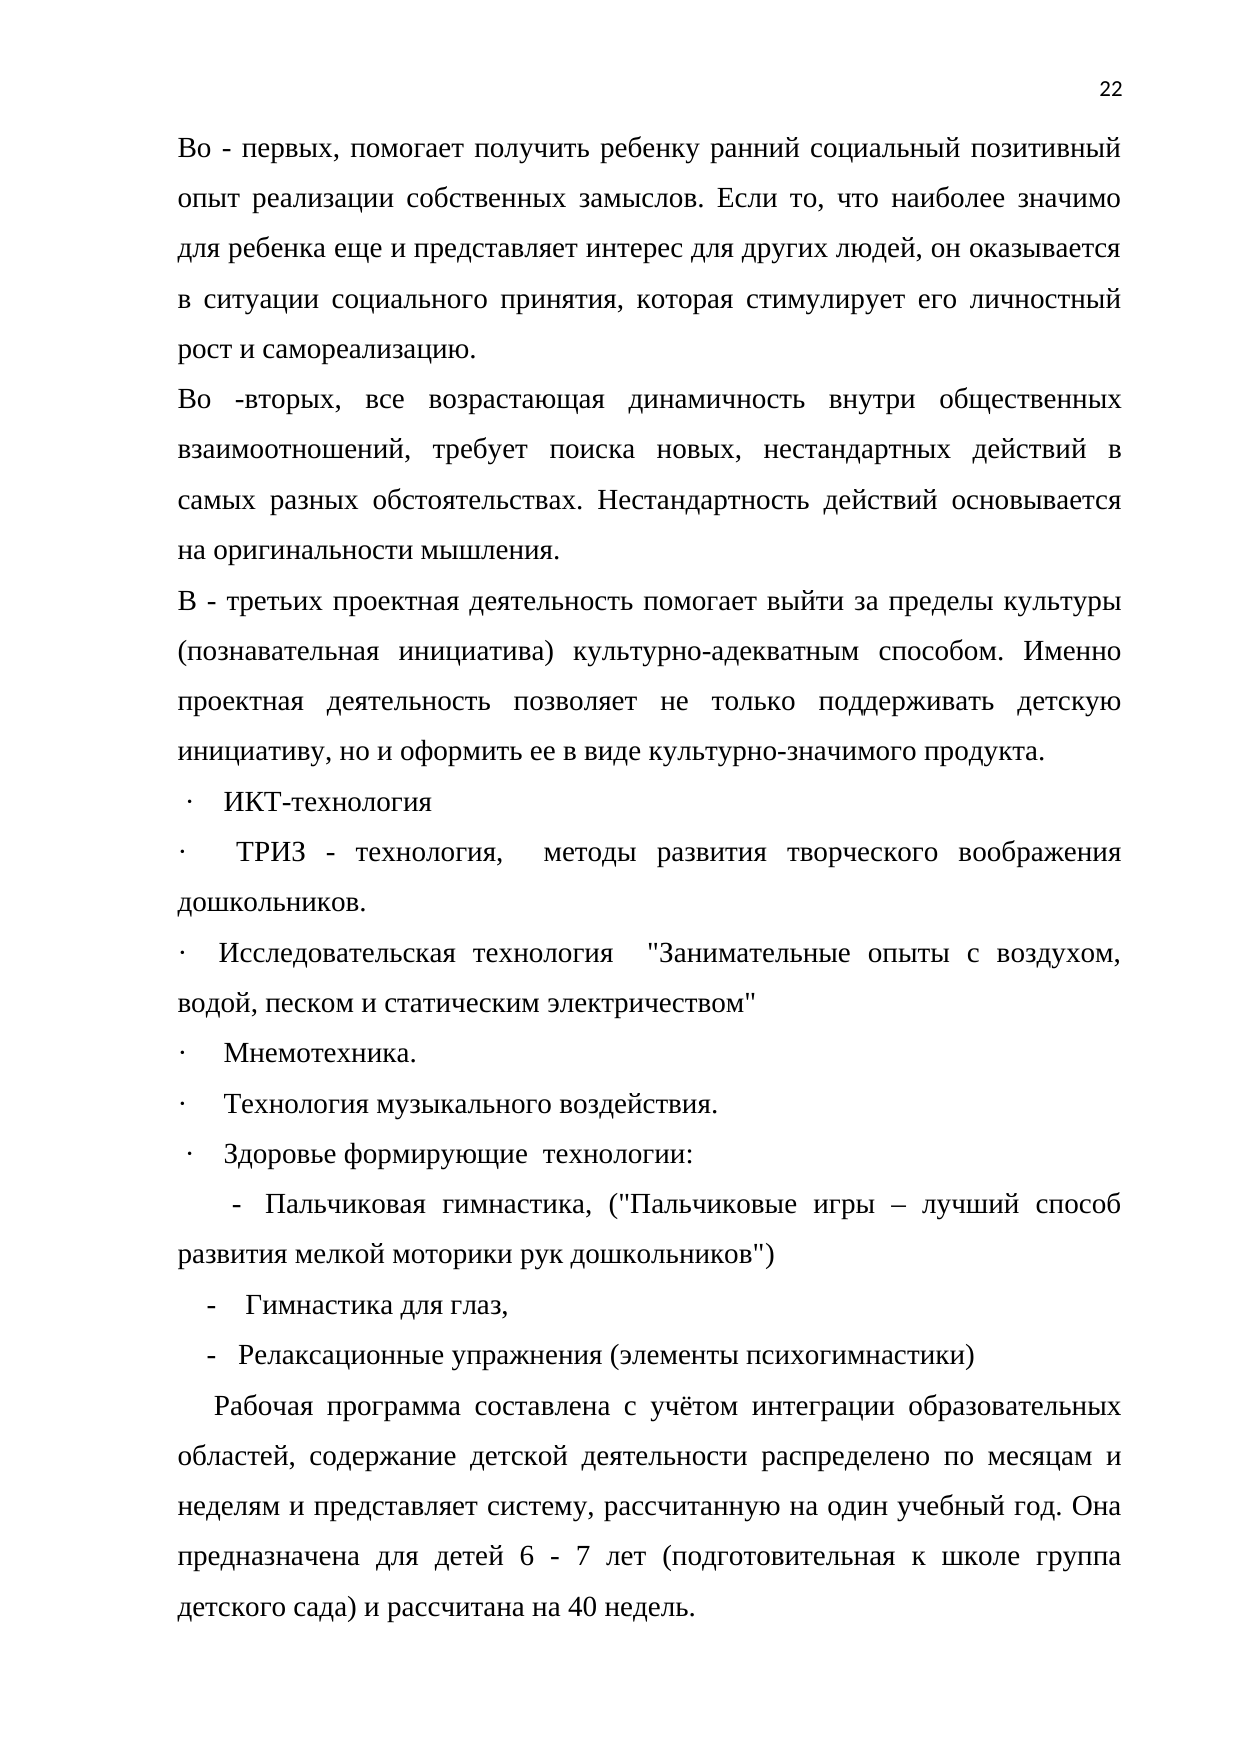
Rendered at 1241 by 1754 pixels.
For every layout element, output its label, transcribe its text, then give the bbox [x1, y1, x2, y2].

text · ТРИЗ - технология, методы развития творческого воображения дошкольников. [177, 834, 1122, 918]
text · Мнемотехника. [177, 1035, 1122, 1069]
text · Технология музыкального воздействия. [177, 1086, 1122, 1119]
text - Пальчиковая гимнастика, ("Пальчиковые игры – лучший способ развития мелкой моторики рук дошкольников") [177, 1186, 1122, 1270]
text - Релаксационные упражнения (элементы психогимнастики) [177, 1337, 1122, 1371]
text · ИКТ-технология [177, 784, 1122, 817]
text Во - первых, помогает получить ребенку ранний социальный позитивный опыт реализации собственных замыслов. Если то, что наиболее значимо для ребенка еще и представляет интерес для других людей, он оказывается в ситуации социального принятия, которая стимулирует его личностный рост и самореализацию. [177, 130, 1122, 364]
text В - третьих проектная деятельность помогает выйти за пределы культуры (познавательная инициатива) культурно-адекватным способом. Именно проектная деятельность позволяет не только поддерживать детскую инициативу, но и оформить ее в виде культурно-значимого продукта. [177, 583, 1122, 767]
text Рабочая программа составлена с учётом интеграции образовательных областей, содержание детской деятельности распределено по месяцам и неделям и представляет систему, рассчитанную на один учебный год. Она предназначена для детей 6 - 7 лет (подготовительная к школе группа детского сада) и рассчитана на 40 недель. [177, 1388, 1122, 1622]
text · Здоровье формирующие технологии: [177, 1136, 1122, 1169]
text · Исследовательская технология "Занимательные опыты с воздухом, водой, песком и статическим электричеством" [177, 935, 1122, 1019]
text - Гимнастика для глаз, [177, 1287, 1122, 1321]
text Во -вторых, все возрастающая динамичность внутри общественных взаимоотношений, требует поиска новых, нестандартных действий в самых разных обстоятельствах. Нестандартность действий основывается на оригинальности мышления. [177, 381, 1122, 566]
